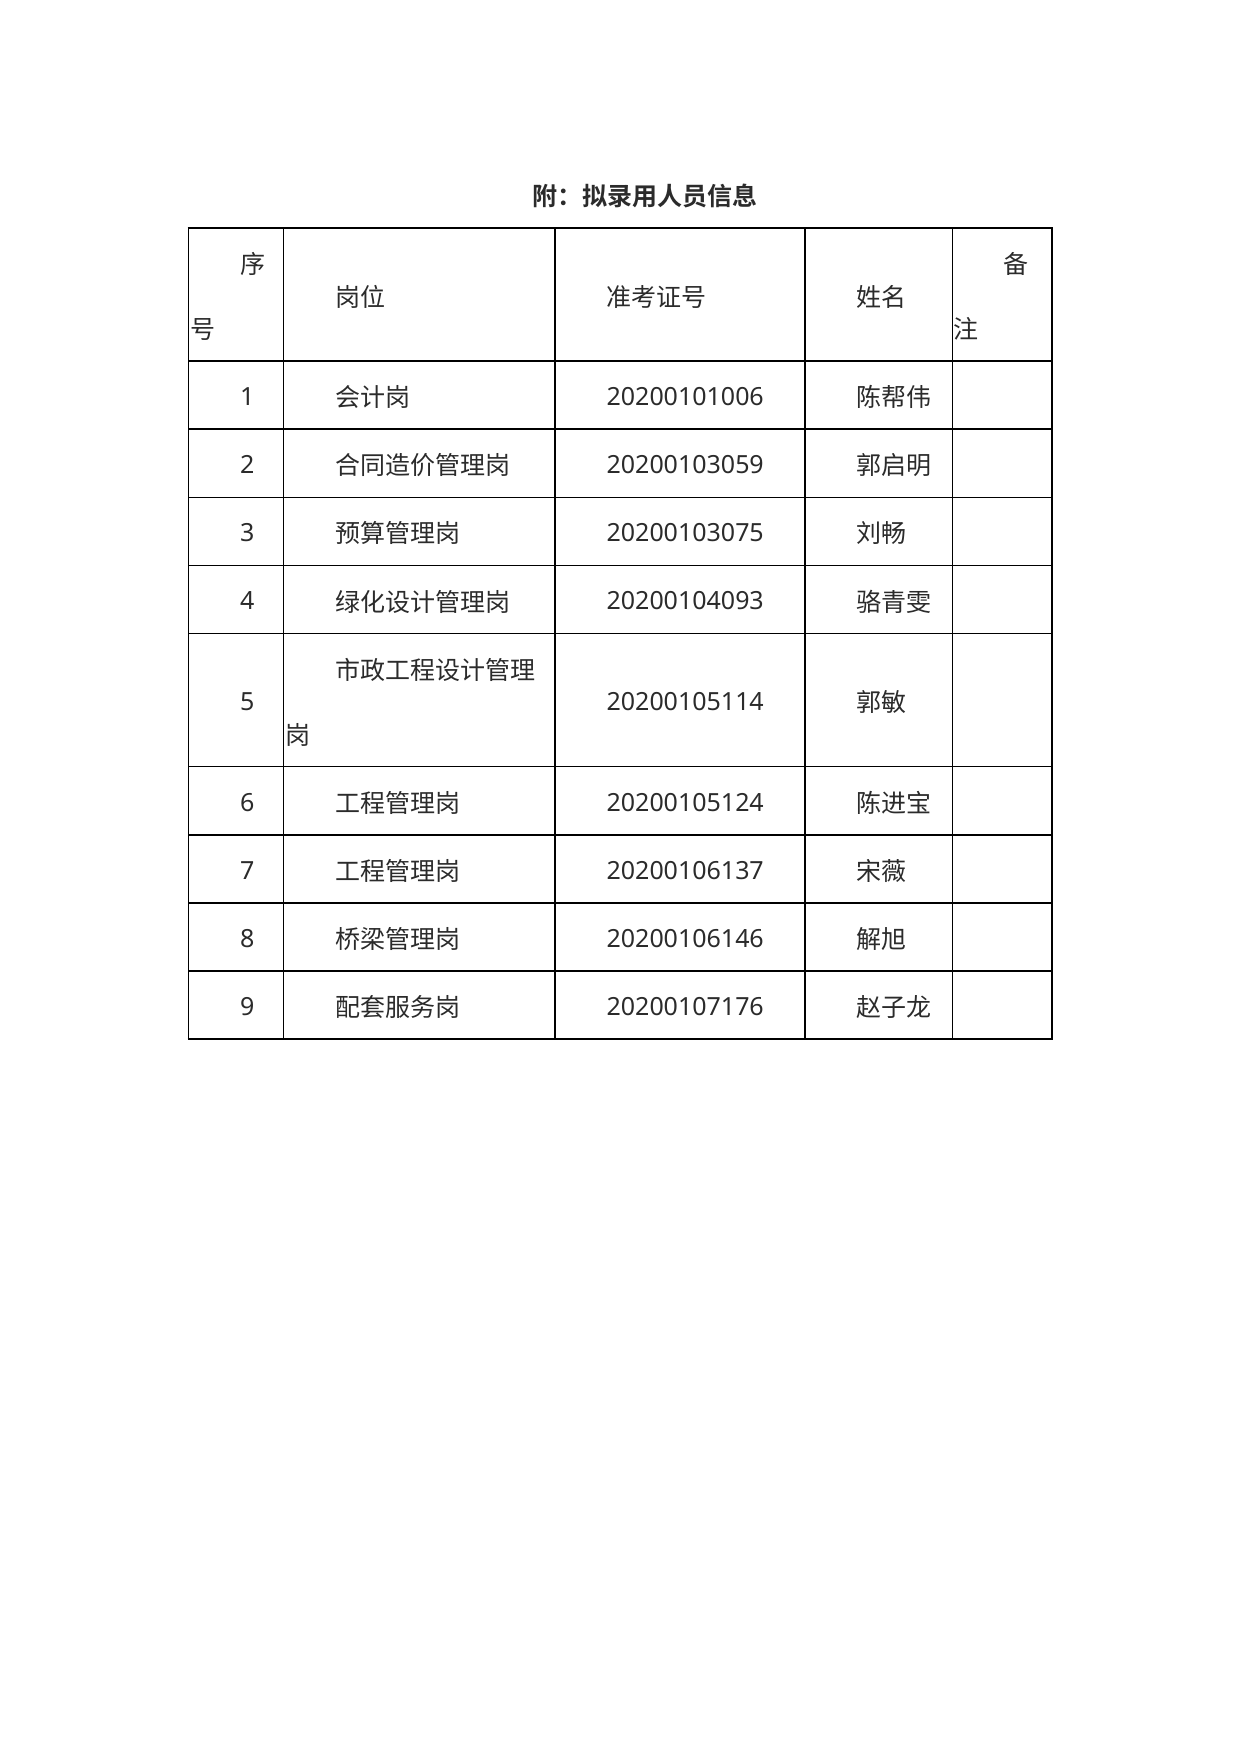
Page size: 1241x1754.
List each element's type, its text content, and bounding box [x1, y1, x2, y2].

table_cell 工程管理岗 [284, 767, 554, 834]
table_cell 配套服务岗 [284, 972, 554, 1038]
table_cell 20200106146 [556, 904, 804, 970]
table_cell 20200103059 [556, 430, 804, 496]
table_header 准考证号 [556, 229, 804, 360]
table_cell 20200101006 [556, 362, 804, 428]
table_cell 5 [189, 634, 283, 766]
table_cell 会计岗 [284, 362, 554, 428]
table_cell 20200104093 [556, 566, 804, 633]
table_cell 郭敏 [806, 634, 952, 766]
table_cell [953, 836, 1051, 902]
table_cell [953, 430, 1051, 496]
table_cell [953, 904, 1051, 970]
table_cell 6 [189, 767, 283, 834]
table_header 序号 [189, 229, 283, 360]
table_cell 4 [189, 566, 283, 633]
table_cell 20200105124 [556, 767, 804, 834]
table_cell 骆青雯 [806, 566, 952, 633]
table_cell [953, 566, 1051, 633]
table_cell 7 [189, 836, 283, 902]
table_cell 郭启明 [806, 430, 952, 496]
table_cell 刘畅 [806, 498, 952, 564]
table_cell 3 [189, 498, 283, 564]
table_cell 解旭 [806, 904, 952, 970]
table_cell 预算管理岗 [284, 498, 554, 564]
table_cell 20200103075 [556, 498, 804, 564]
table_cell 赵子龙 [806, 972, 952, 1038]
table_cell 市政工程设计管理岗 [284, 634, 554, 766]
table_header 备注 [953, 229, 1051, 360]
table_cell 20200106137 [556, 836, 804, 902]
table_cell 合同造价管理岗 [284, 430, 554, 496]
table_cell [953, 972, 1051, 1038]
text 附：拟录用人员信息 [187, 162, 1053, 227]
table_cell 陈帮伟 [806, 362, 952, 428]
table_header 岗位 [284, 229, 554, 360]
table_cell 20200107176 [556, 972, 804, 1038]
table_cell 2 [189, 430, 283, 496]
table_cell 工程管理岗 [284, 836, 554, 902]
table_cell 9 [189, 972, 283, 1038]
table_cell [953, 634, 1051, 766]
table_cell 桥梁管理岗 [284, 904, 554, 970]
table_header 姓名 [806, 229, 952, 360]
table_cell 陈进宝 [806, 767, 952, 834]
table_cell 1 [189, 362, 283, 428]
table_cell 绿化设计管理岗 [284, 566, 554, 633]
table_cell [953, 498, 1051, 564]
table_cell 宋薇 [806, 836, 952, 902]
table_cell [953, 362, 1051, 428]
table_cell 20200105114 [556, 634, 804, 766]
table_cell 8 [189, 904, 283, 970]
table_cell [953, 767, 1051, 834]
